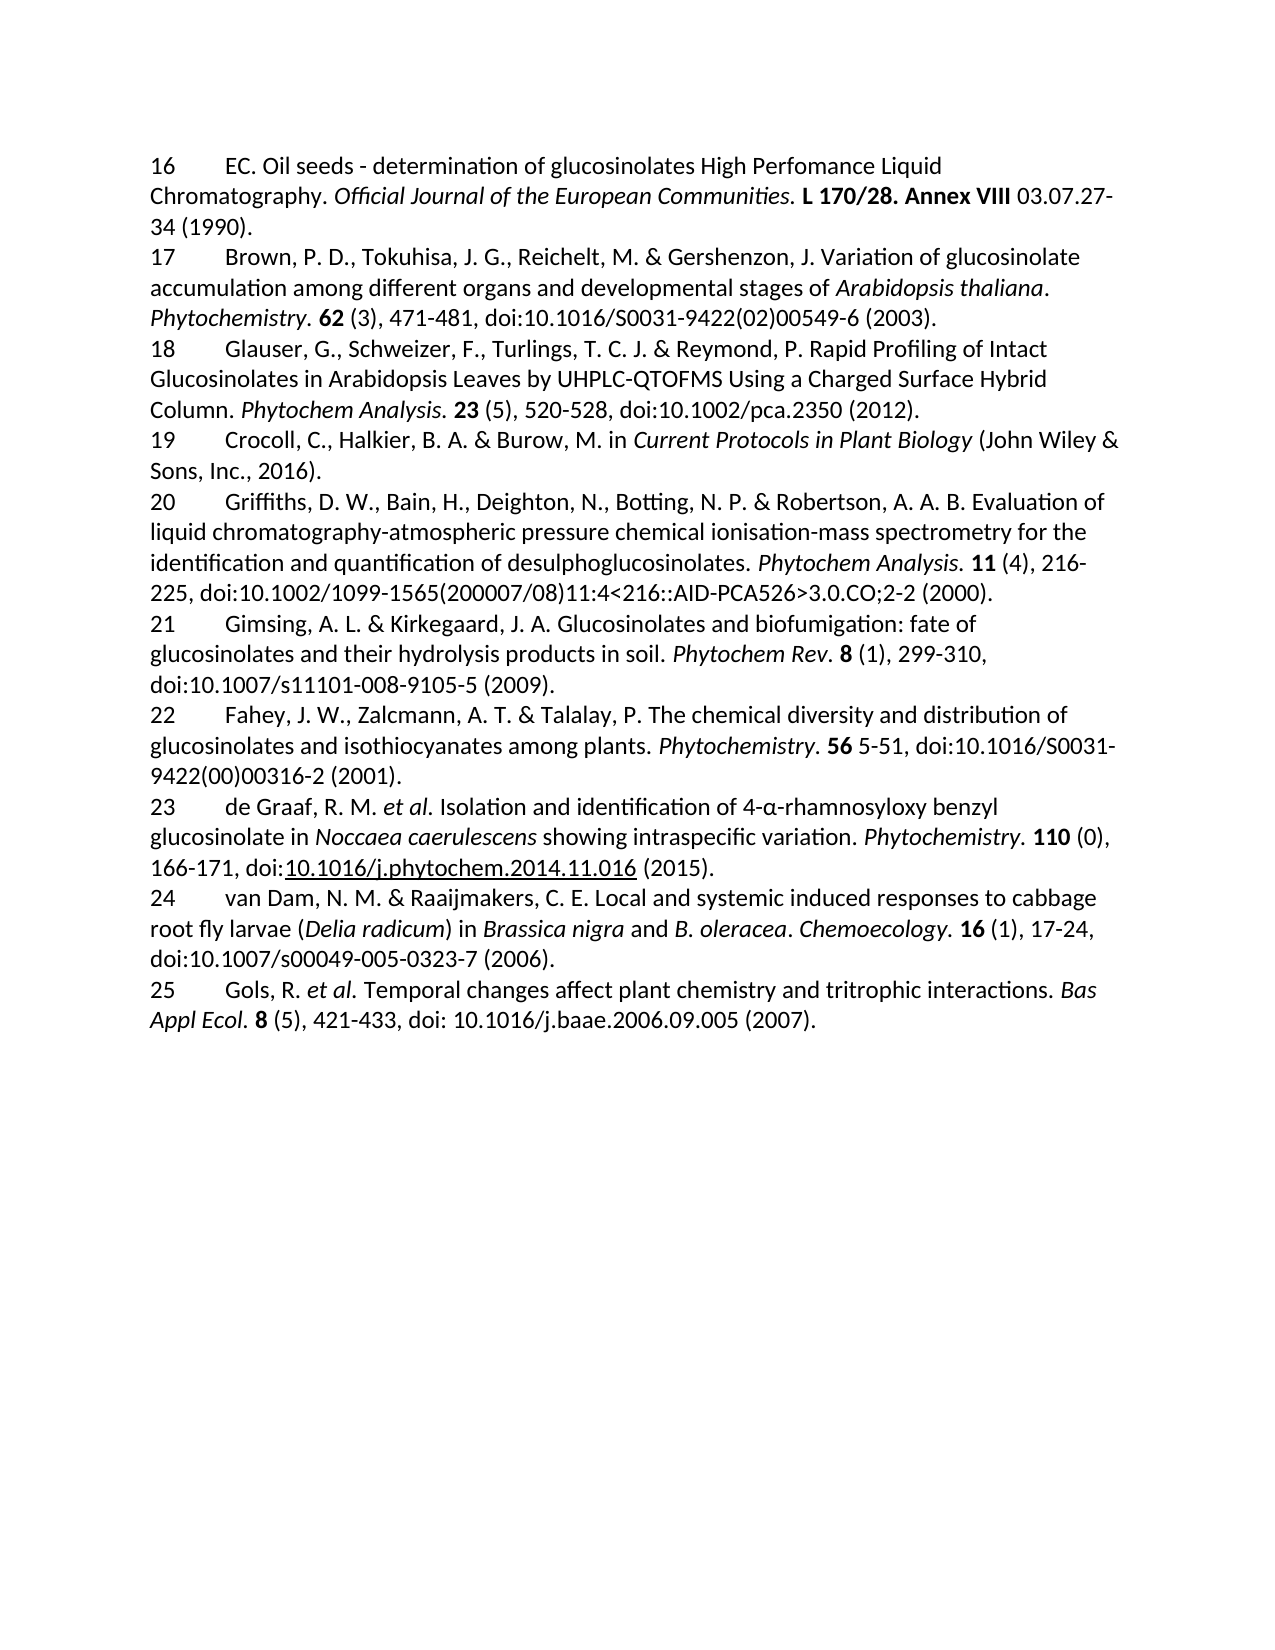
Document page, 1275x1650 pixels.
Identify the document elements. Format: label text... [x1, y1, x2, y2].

text 23 de Graaf, R. M. et al. Isolation and identification of 4-α-rhamnosyloxy benzyl glucosinolate in Noccaea caerulescens showing intraspecific variation. Phytochemistry. 110 (0), 166-171, doi:10.1016/j.phytochem.2014.11.016 (2015). [150, 791, 1125, 882]
text 22 Fahey, J. W., Zalcmann, A. T. & Talalay, P. The chemical diversity and distribution of glucosinolates and isothiocyanates among plants. Phytochemistry. 56 5-51, doi:10.1016/S0031-9422(00)00316-2 (2001). [150, 699, 1125, 791]
text 19 Crocoll, C., Halkier, B. A. & Burow, M. in Current Protocols in Plant Biology (John Wiley & Sons, Inc., 2016). [150, 425, 1125, 486]
text 16 EC. Oil seeds - determination of glucosinolates High Perfomance Liquid Chromatography. Official Journal of the European Communities. L 170/28. Annex VIII 03.07.27-34 (1990). [150, 150, 1125, 242]
text 17 Brown, P. D., Tokuhisa, J. G., Reichelt, M. & Gershenzon, J. Variation of glucosinolate accumulation among different organs and developmental stages of Arabidopsis thaliana. Phytochemistry. 62 (3), 471-481, doi:10.1016/S0031-9422(02)00549-6 (2003). [150, 242, 1125, 333]
text 24 van Dam, N. M. & Raaijmakers, C. E. Local and systemic induced responses to cabbage root fly larvae (Delia radicum) in Brassica nigra and B. oleracea. Chemoecology. 16 (1), 17-24, doi:10.1007/s00049-005-0323-7 (2006). [150, 882, 1125, 974]
text 21 Gimsing, A. L. & Kirkegaard, J. A. Glucosinolates and biofumigation: fate of glucosinolates and their hydrolysis products in soil. Phytochem Rev. 8 (1), 299-310, doi:10.1007/s11101-008-9105-5 (2009). [150, 608, 1125, 699]
text 20 Griffiths, D. W., Bain, H., Deighton, N., Botting, N. P. & Robertson, A. A. B. Evaluation of liquid chromatography-atmospheric pressure chemical ionisation-mass spectrometry for the identification and quantification of desulphoglucosinolates. Phytochem Analysis. 11 (4), 216-225, doi:10.1002/1099-1565(200007/08)11:4<216::AID-PCA526>3.0.CO;2-2 (2000). [150, 486, 1125, 608]
text 18 Glauser, G., Schweizer, F., Turlings, T. C. J. & Reymond, P. Rapid Profiling of Intact Glucosinolates in Arabidopsis Leaves by UHPLC-QTOFMS Using a Charged Surface Hybrid Column. Phytochem Analysis. 23 (5), 520-528, doi:10.1002/pca.2350 (2012). [150, 333, 1125, 425]
text 25 Gols, R. et al. Temporal changes affect plant chemistry and tritrophic interactions. Bas Appl Ecol. 8 (5), 421-433, doi: 10.1016/j.baae.2006.09.005 (2007). [150, 974, 1125, 1035]
